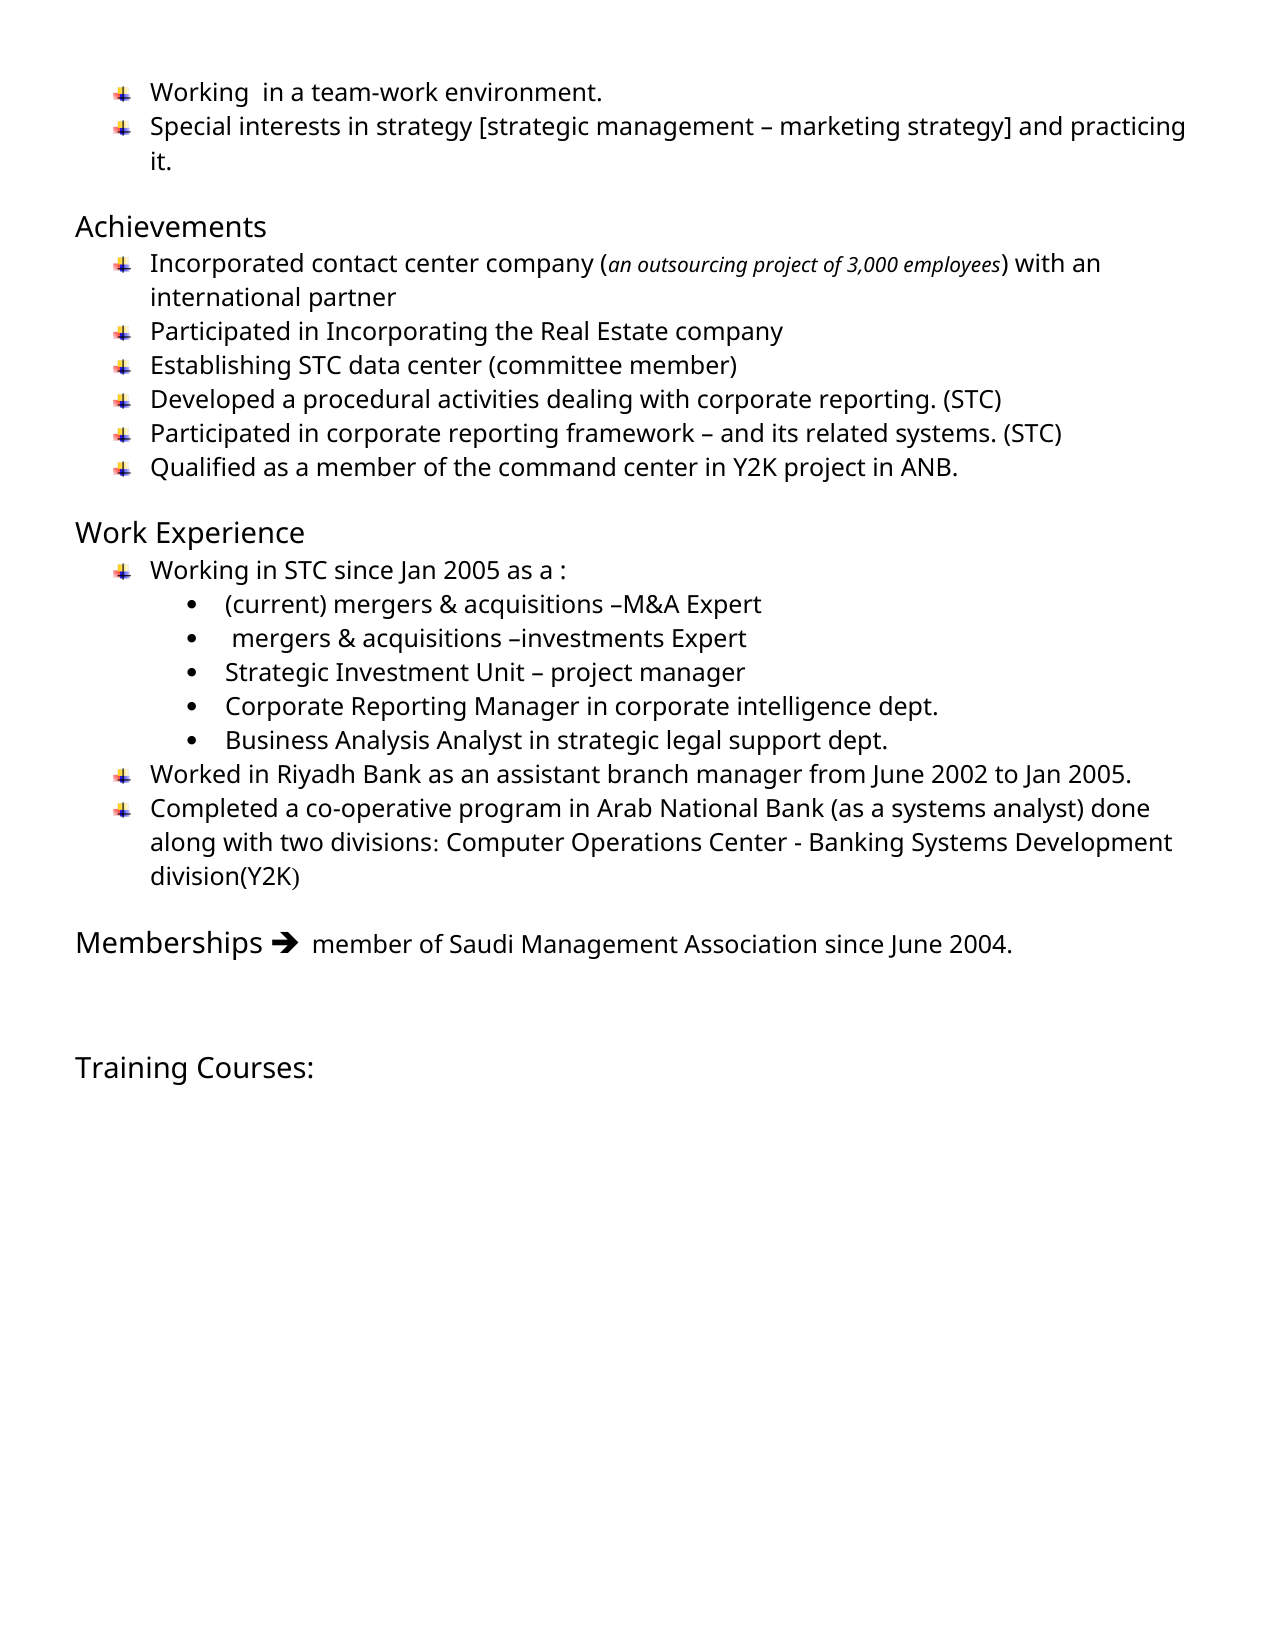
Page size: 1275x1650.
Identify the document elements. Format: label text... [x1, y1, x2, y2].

picture [113, 358, 131, 375]
picture [113, 324, 131, 341]
picture [113, 392, 131, 409]
text Work Experience [75, 513, 1200, 552]
picture [113, 426, 131, 443]
list (current) mergers & acquisitions –M&A Expert [187, 587, 1200, 621]
list Working in STC since Jan 2005 as a : [112, 552, 1200, 587]
picture [113, 460, 131, 477]
picture [113, 119, 131, 136]
picture [113, 767, 131, 784]
list Incorporated contact center company (an outsourcing project of 3,000 employees) with an international partner [112, 246, 1200, 314]
text Achievements [75, 206, 1200, 246]
picture [113, 85, 131, 102]
picture [113, 255, 131, 273]
text Training Courses: [75, 1048, 1200, 1087]
list Completed a co-operative program in Arab National Bank (as a systems analyst) done along with two divisions: Computer Operations Center - Banking Systems Development division(Y2K) [112, 791, 1200, 893]
list Business Analysis Analyst in strategic legal support dept. [187, 723, 1200, 757]
list Qualified as a member of the command center in Y2K project in ANB. [112, 450, 1200, 484]
list Strategic Investment Unit – project manager [187, 655, 1200, 689]
list Working in a team-work environment. [112, 75, 1200, 109]
list Special interests in strategy [strategic management – marketing strategy] and practicing it. [112, 109, 1200, 177]
text Memberships member of Saudi Management Association since June 2004. [75, 922, 1200, 962]
list Establishing STC data center (committee member) [112, 348, 1200, 382]
list Participated in Incorporating the Real Estate company [112, 314, 1200, 348]
list Corporate Reporting Manager in corporate intelligence dept. [187, 689, 1200, 723]
list Worked in Riyadh Bank as an assistant branch manager from June 2002 to Jan 2005. [112, 757, 1200, 791]
list Developed a procedural activities dealing with corporate reporting. (STC) [112, 382, 1200, 416]
list Participated in corporate reporting framework – and its related systems. (STC) [112, 416, 1200, 450]
picture [113, 562, 131, 580]
list mergers & acquisitions –investments Expert [187, 621, 1200, 655]
picture [113, 801, 131, 818]
